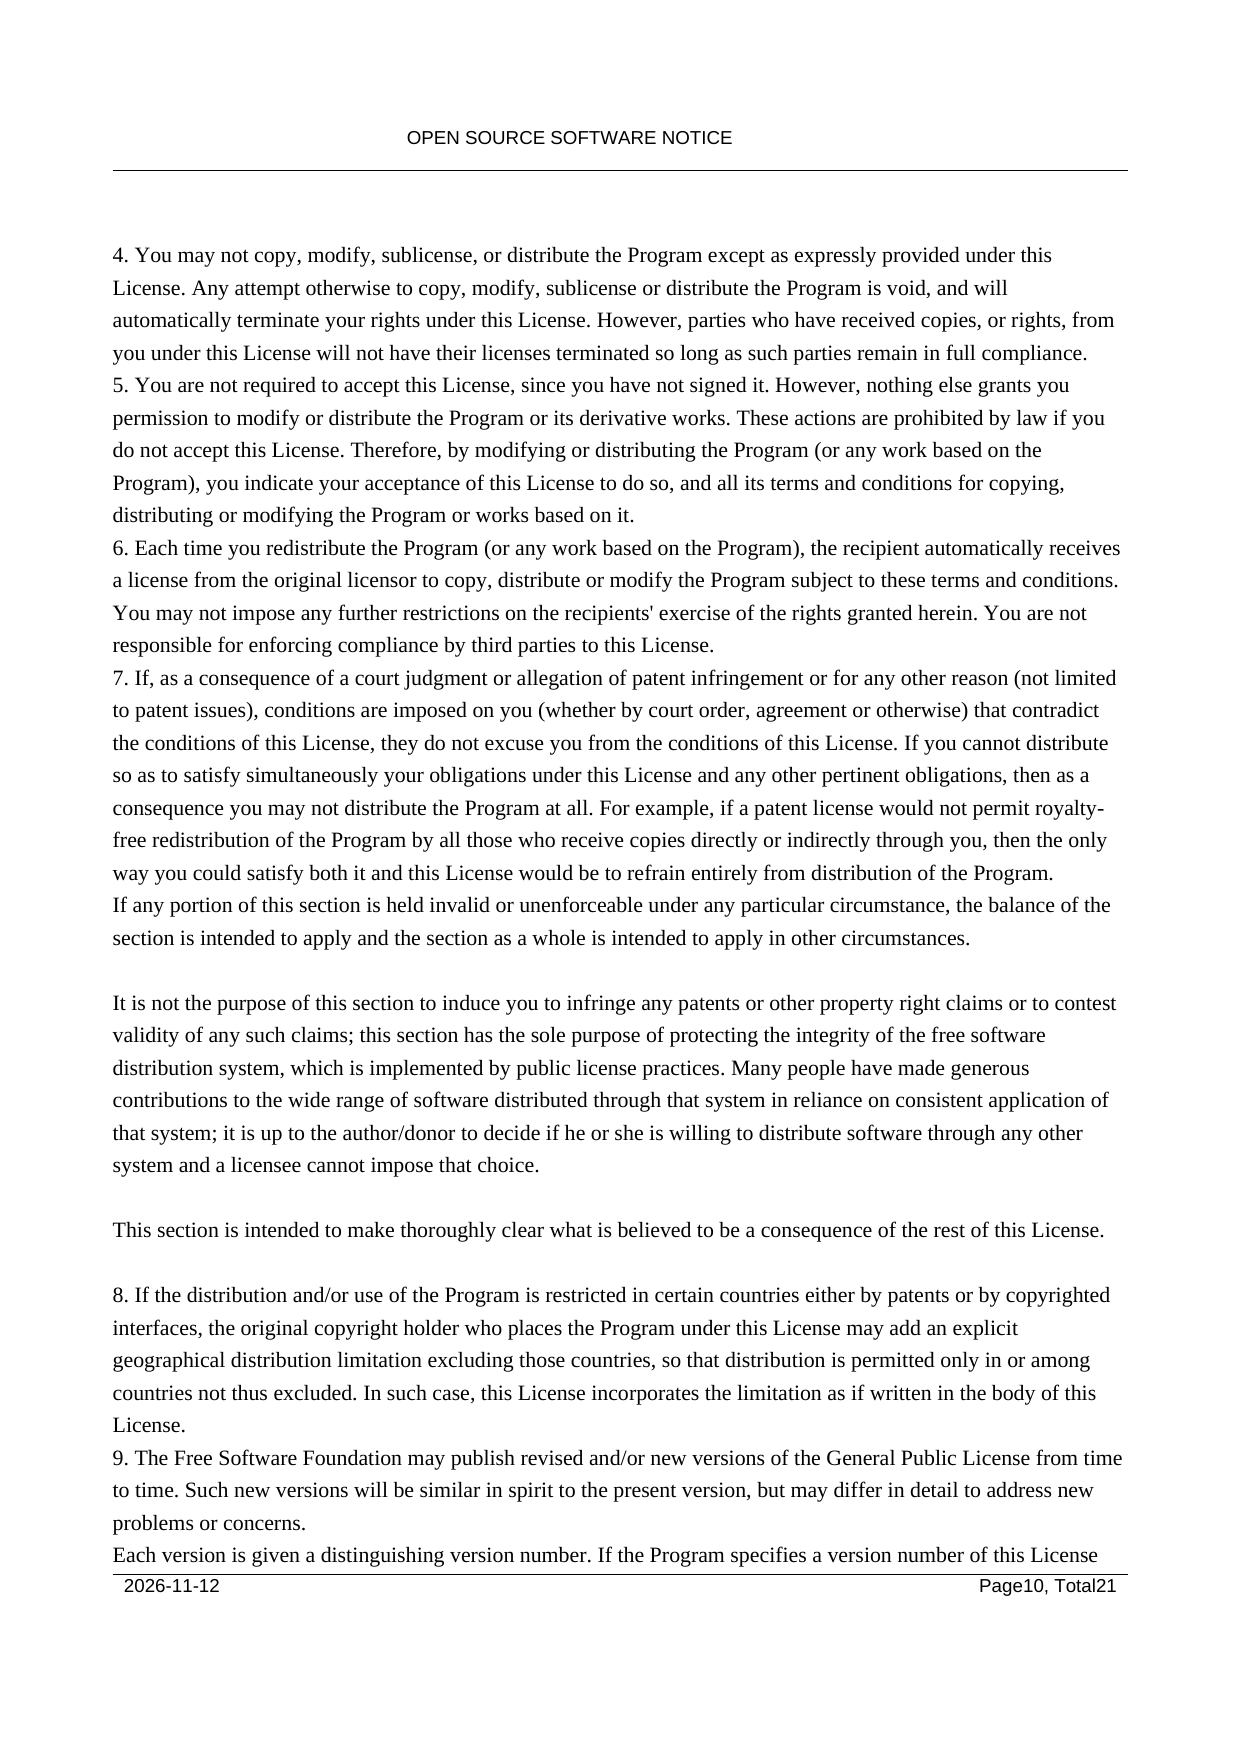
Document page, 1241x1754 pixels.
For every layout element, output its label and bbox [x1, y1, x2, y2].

text [112, 206, 1128, 1571]
